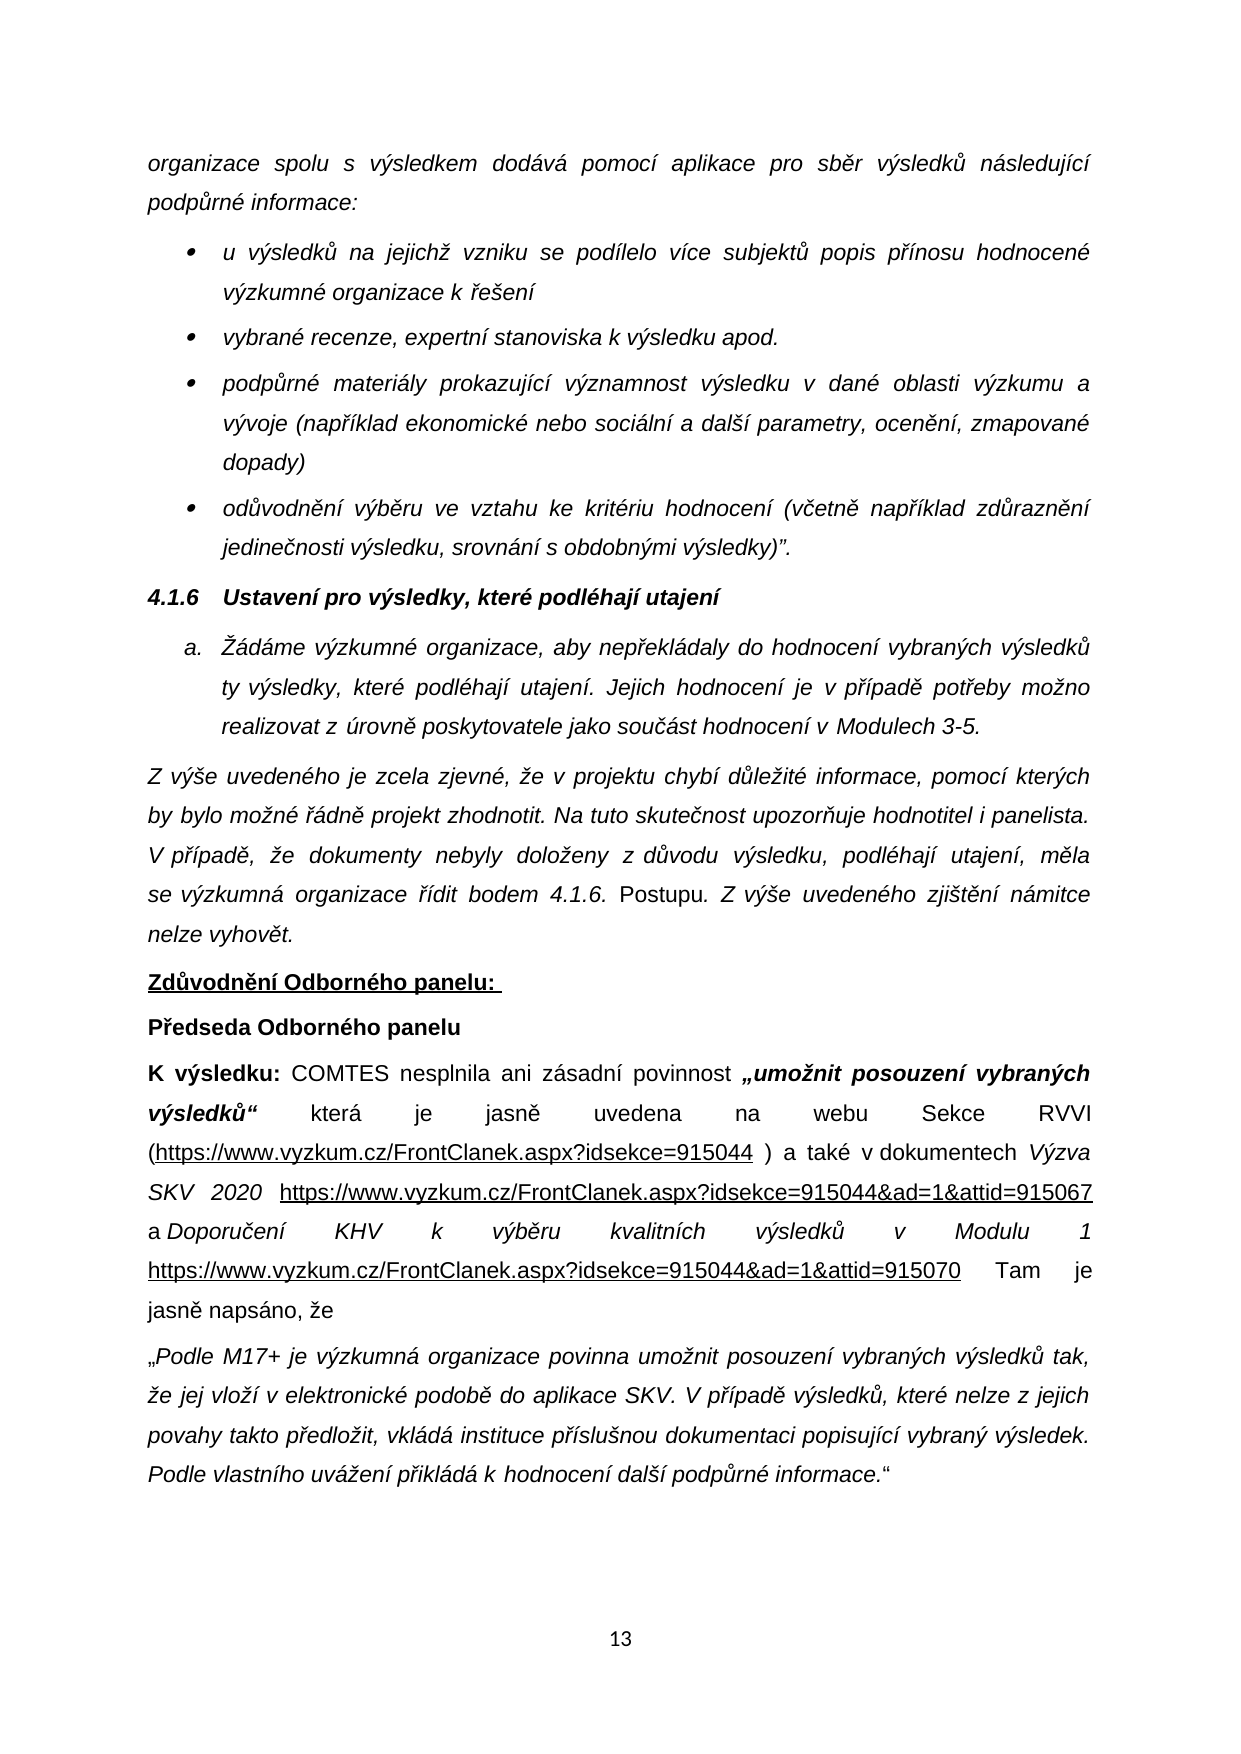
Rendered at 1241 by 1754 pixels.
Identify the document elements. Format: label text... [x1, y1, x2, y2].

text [139, 148, 1101, 218]
text „Podle M17+ je výzkumná organizace povinna umožnit posouzení vybraných výsledků tak, že jej vloží v elektronické podobě do aplikace SKV. V případě výsledků, které nelze z jejich povahy takto předložit, vkládá instituce příslušnou dokumentaci popisující vybraný výsledek. Podle vlastního uvážení přikládá k hodnocení další podpůrné informace.“ [148, 1343, 1093, 1487]
text Z výše uvedeného je zcela zjevné, že v projektu chybí důležité informace, pomocí kterých by bylo možné řádně projekt zhodnotit. Na tuto skutečnost upozorňuje hodnotitel i panelista. V případě, že dokumenty nebyly doloženy z důvodu výsledku, podléhají utajení, měla se výzkumná organizace řídit bodem 4.1.6. Postupu. Z výše uvedeného zjištění námitce nelze vyhovět. [139, 761, 1101, 949]
list Ustavení pro výsledky, které podléhají utajení [139, 582, 1101, 612]
list podpůrné materiály prokazující významnost výsledku v dané oblasti výzkumu a vývoje (například ekonomické nebo sociální a další parametry, ocenění, zmapované dopady) [177, 368, 1101, 475]
list vybrané recenze, expertní stanoviska k výsledku apod. [177, 322, 1101, 351]
text K výsledku: COMTES nesplnila ani zásadní povinnost „umožnit posouzení vybraných výsledků“ která je jasně uvedena na webu Sekce RVVI (https://www.vyzkum.cz/FrontClanek.aspx?idsekce=915044 ) a také v dokumentech Výzva SKV 2020 https://www.vyzkum.cz/FrontClanek.aspx?idsekce=915044&ad=1&attid=915067 a Doporučení KHV k výběru kvalitních výsledků v Modulu 1 https://www.vyzkum.cz/FrontClanek.aspx?idsekce=915044&ad=1&attid=915070 Tam je jasně napsáno, že [148, 1060, 1093, 1323]
list odůvodnění výběru ve vztahu ke kritériu hodnocení (včetně například zdůraznění jedinečnosti výsledku, srovnání s obdobnými výsledky)”. [177, 493, 1101, 563]
text Zdůvodnění Odborného panelu: [148, 968, 1093, 995]
text Předseda Odborného panelu [148, 1014, 1093, 1041]
list u výsledků na jejichž vzniku se podílelo více subjektů popis přínosu hodnocené výzkumné organizace k řešení [177, 237, 1101, 305]
list Žádáme výzkumné organizace, aby nepřekládaly do hodnocení vybraných výsledků ty výsledky, které podléhají utajení. Jejich hodnocení je v případě potřeby možno realizovat z úrovně poskytovatele jako součást hodnocení v Modulech 3-5. [176, 632, 1101, 741]
